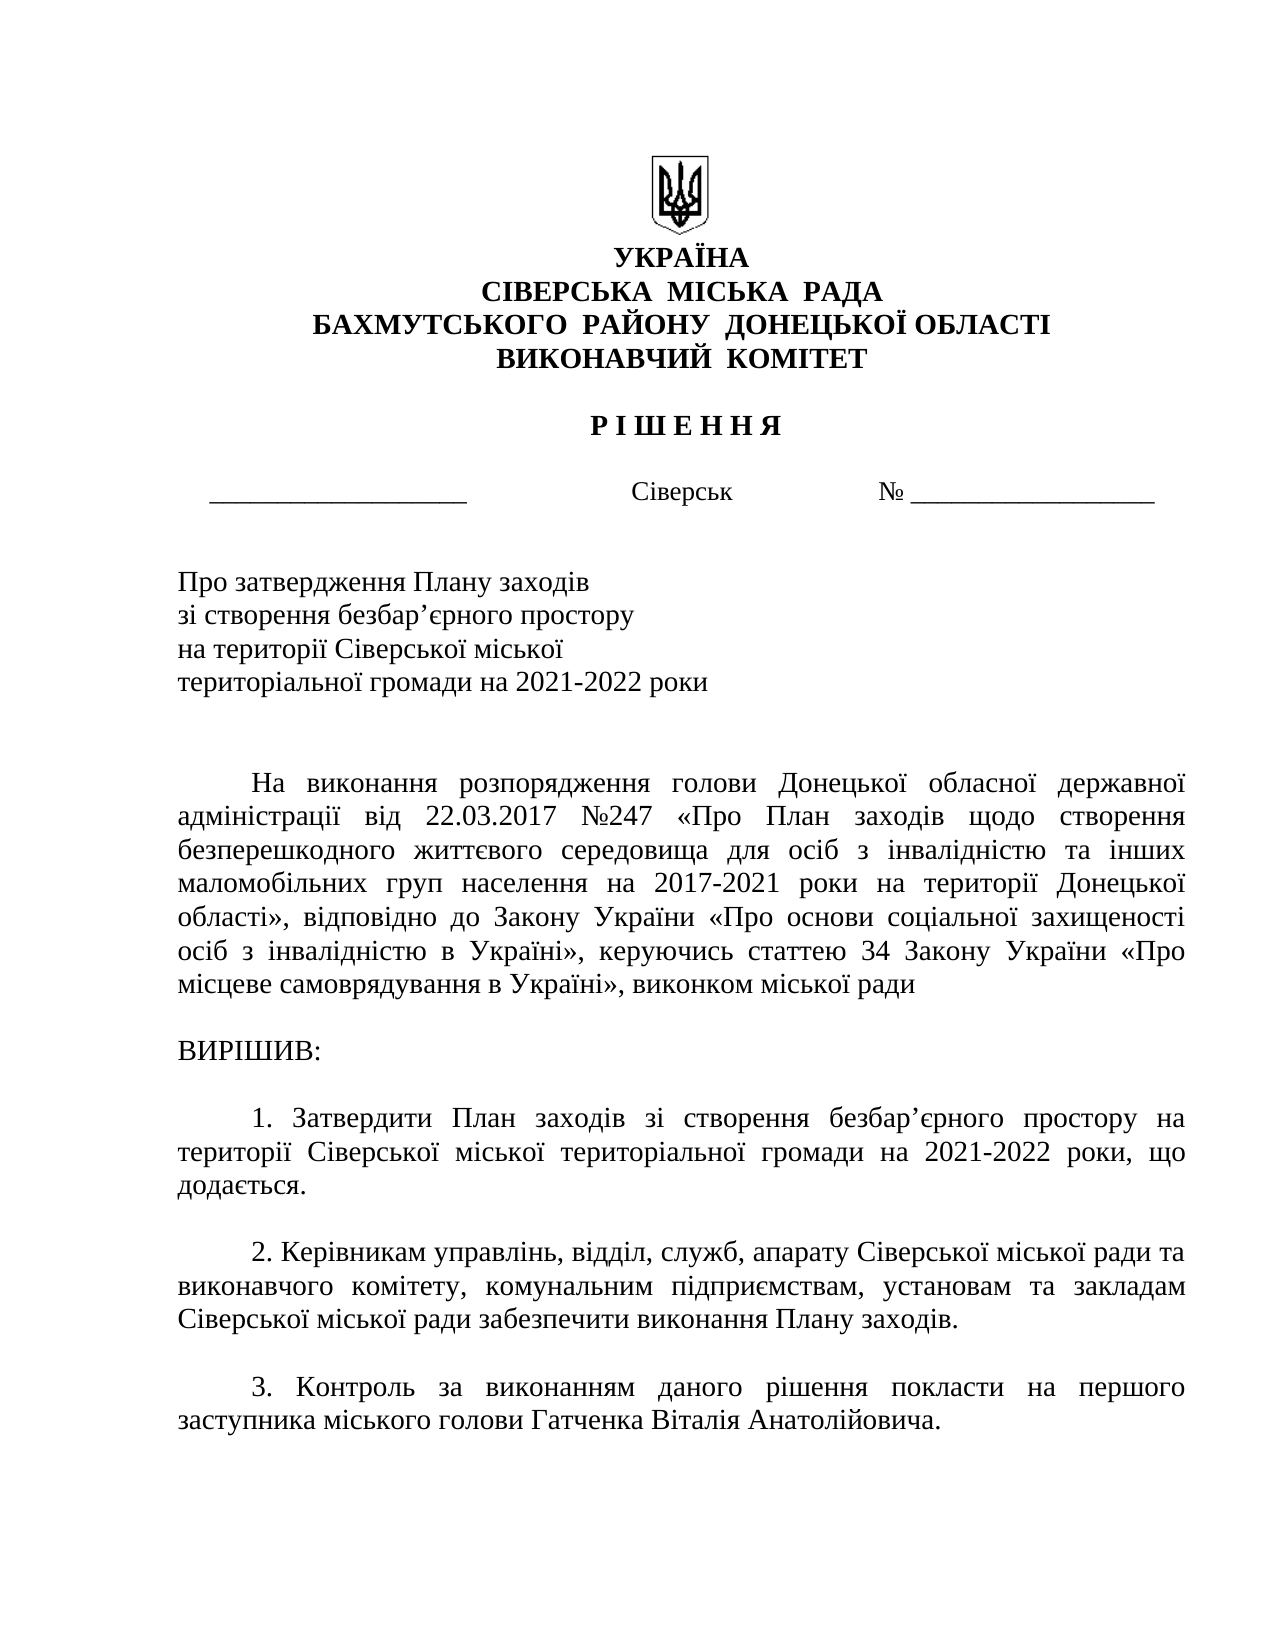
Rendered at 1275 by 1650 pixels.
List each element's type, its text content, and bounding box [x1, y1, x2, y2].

text На виконання розпорядження голови Донецької обласної державної адміністрації від 22.03.2017 №247 «Про План заходів щодо створення безперешкодного життєвого середовища для осіб з інвалідністю та інших маломобільних груп населення на 2017-2021 роки на території Донецької області», відповідно до Закону України «Про основи соціальної захищеності осіб з інвалідністю в Україні», керуючись статтею 34 Закону України «Про місцеве самоврядування в Україні», виконком міської ради [177, 765, 1186, 1000]
text ВИРІШИВ: [177, 1033, 1186, 1067]
text 1. Затвердити План заходів зі створення безбар’єрного простору на території Сіверської міської територіальної громади на 2021-2022 роки, що додається. [177, 1100, 1186, 1201]
text Про затвердження Плану заходів [177, 564, 1186, 597]
text зі створення безбар’єрного простору [177, 597, 1186, 631]
text БАХМУТСЬКОГО РАЙОНУ ДОНЕЦЬКОЇ ОБЛАСТІ [177, 307, 1186, 341]
text на території Сіверської міської [177, 631, 1186, 664]
text ВИКОНАВЧИЙ КОМІТЕТ [177, 341, 1186, 374]
text 2. Керівникам управлінь, відділ, служб, апарату Сіверської міської ради та виконавчого комітету, комунальним підприємствам, установам та закладам Сіверської міської ради забезпечити виконання Плану заходів. [177, 1234, 1186, 1335]
table_header № __________________ [843, 475, 1166, 506]
text 3. Контроль за виконанням даного рішення покласти на першого заступника міського голови Гатченка Віталія Анатолійовича. [177, 1369, 1186, 1436]
text СІВЕРСЬКА МІСЬКА РАДА [177, 274, 1186, 307]
table_header Сіверськ [521, 475, 843, 506]
text територіальної громади на 2021-2022 роки [177, 664, 1186, 698]
text УКРАЇНА [176, 240, 1186, 274]
text Р І Ш Е Н Н Я [177, 408, 1186, 441]
table_header ___________________ [198, 475, 521, 506]
